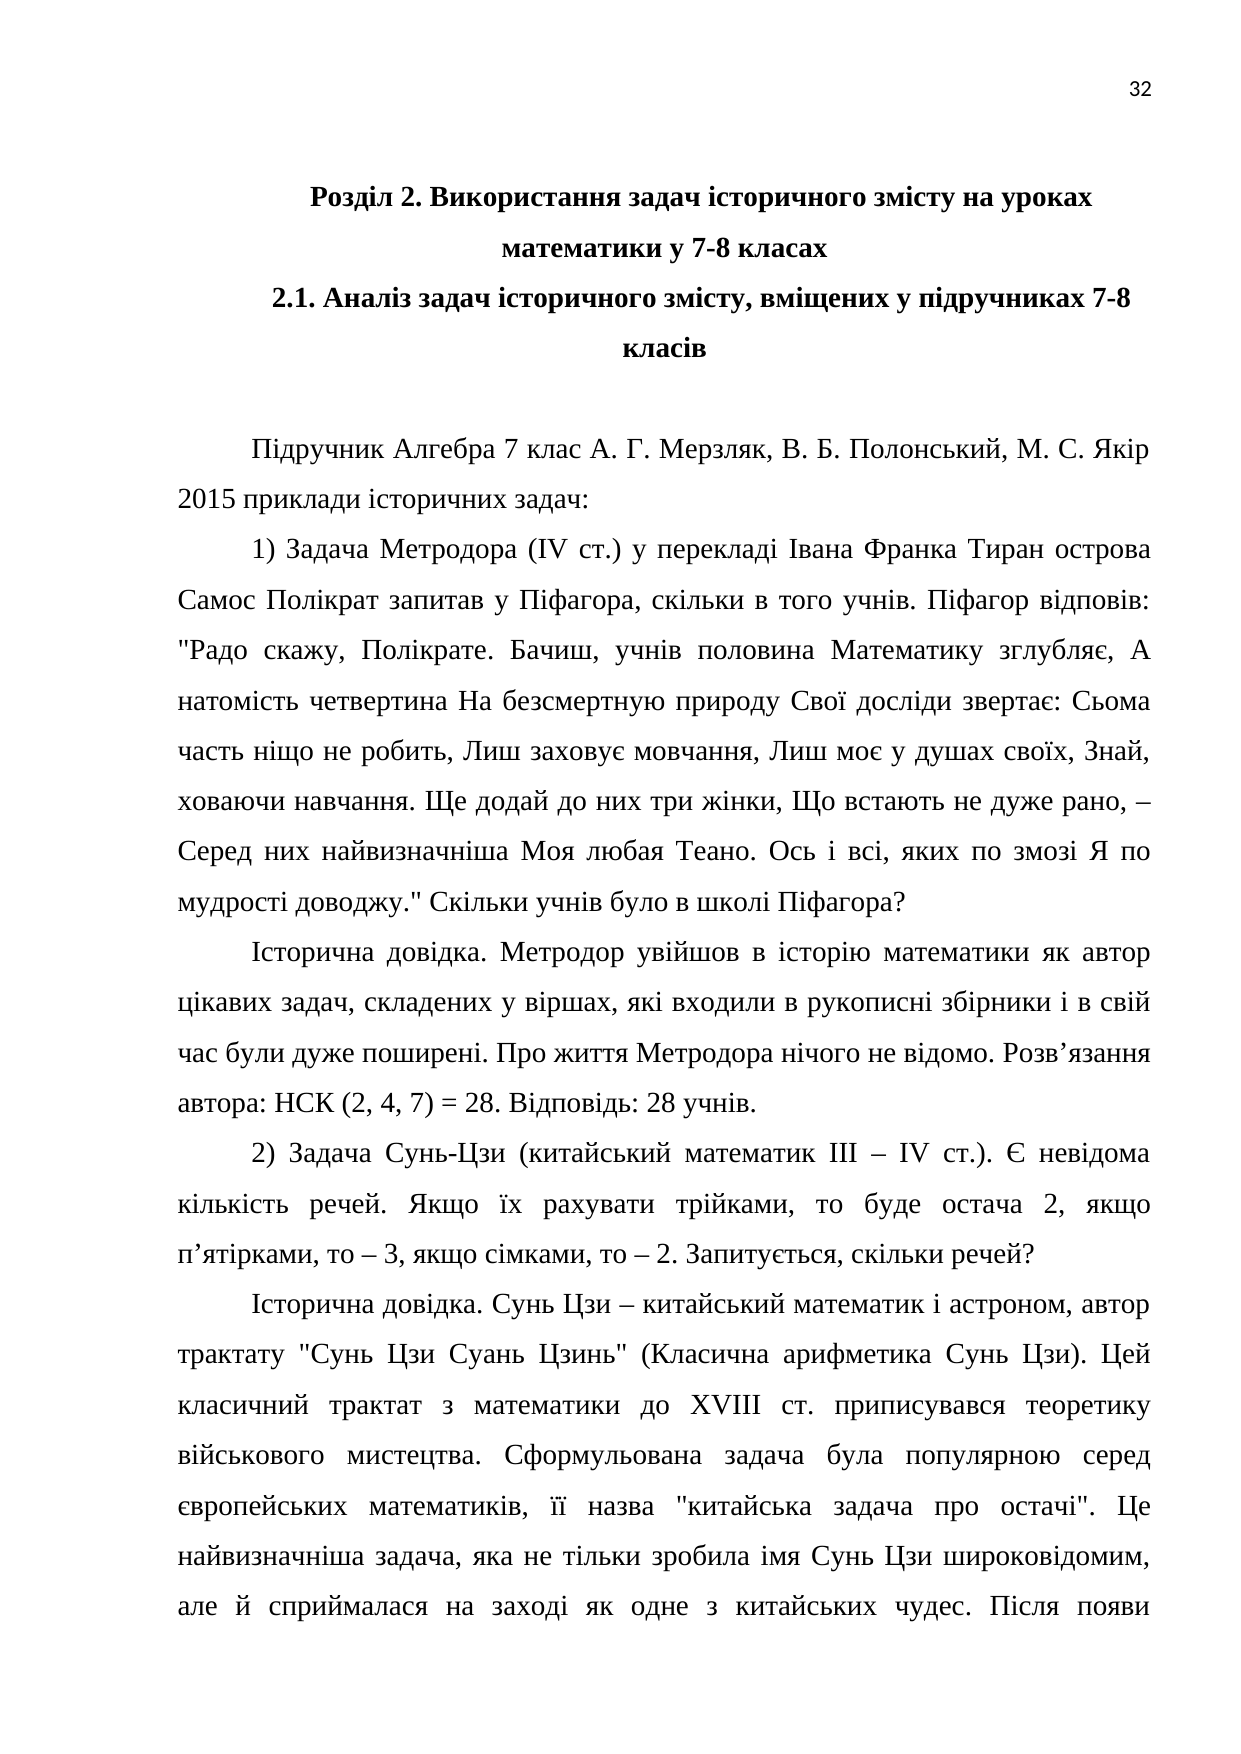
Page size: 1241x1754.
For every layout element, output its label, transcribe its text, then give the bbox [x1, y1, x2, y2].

text Підручник Алгебра 7 клас А. Г. Мерзляк, В. Б. Полонський, М. С. Якір 2015 приклади історичних задач: [177, 431, 1152, 515]
text 2) Задача Сунь-Цзи (китайський математик ІІІ – ІV ст.). Є невідома кількість речей. Якщо їх рахувати трійками, то буде остача 2, якщо п’ятірками, то – 3, якщо сімками, то – 2. Запитується, скільки речей? [177, 1135, 1152, 1269]
text 2.1. Аналіз задач історичного змісту, вміщених у підручниках 7-8 класів [177, 280, 1152, 364]
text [177, 1286, 1152, 1622]
text Історична довідка. Метродор увійшов в історію математики як автор цікавих задач, складених у віршах, які входили в рукописні збірники і в свій час були дуже поширені. Про життя Метродора нічого не відомо. Розв’язання автора: НСК (2, 4, 7) = 28. Відповідь: 28 учнів. [177, 934, 1152, 1119]
text 1) Задача Метродора (IV ст.) у перекладі Івана Франка Тиран острова Самос Полікрат запитав у Піфагора, скільки в того учнів. Піфагор відповів: "Радо скажу, Полікрате. Бачиш, учнів половина Математику зглубляє, А натомість четвертина На безсмертную природу Свої досліди звертає: Сьома часть ніщо не робить, Лиш заховує мовчання, Лиш моє у душах своїх, Знай, ховаючи навчання. Ще додай до них три жінки, Що встають не дуже рано, – Серед них найвизначніша Моя любая Теано. Ось і всі, яких по змозі Я по мудрості доводжу." Скільки учнів було в школі Піфагора? [177, 532, 1152, 917]
text Розділ 2. Використання задач історичного змісту на уроках математики у 7-8 класах [177, 179, 1152, 263]
